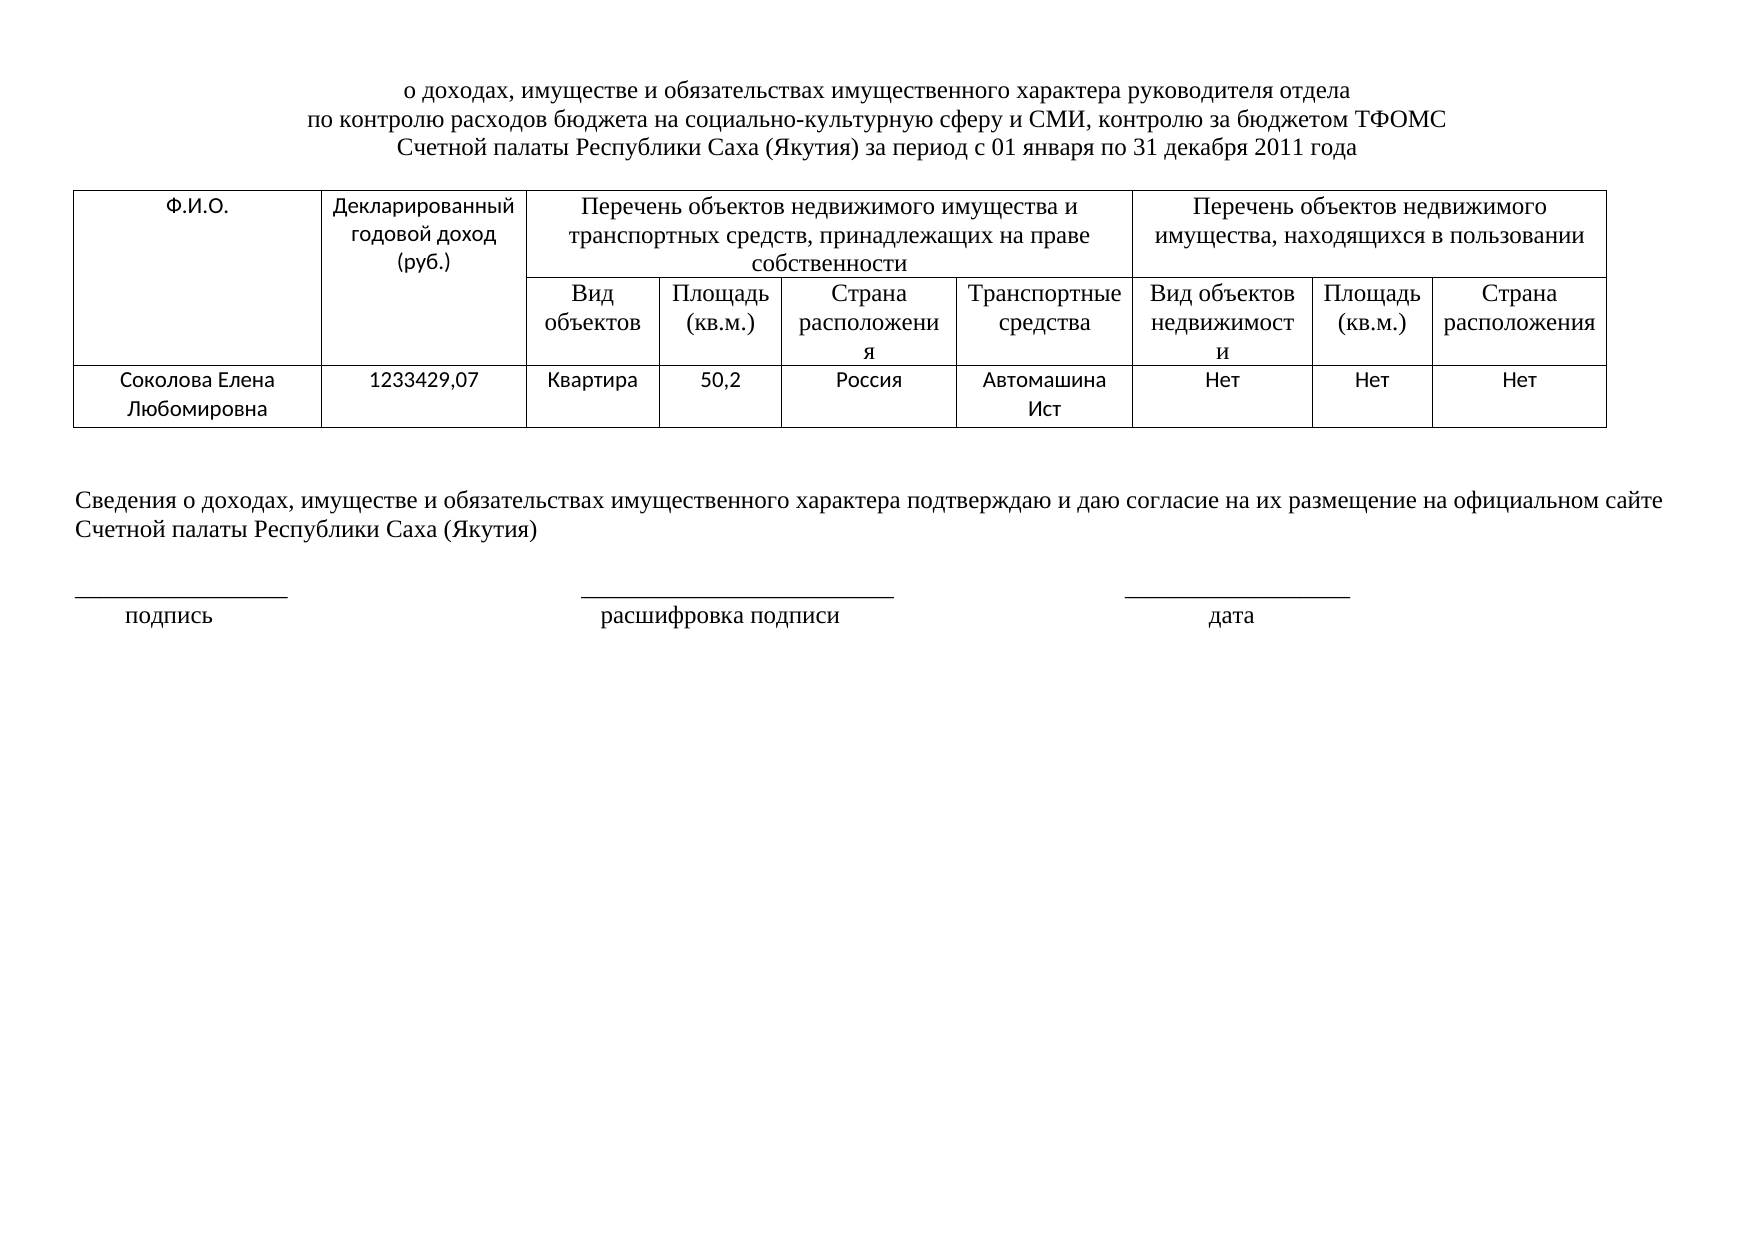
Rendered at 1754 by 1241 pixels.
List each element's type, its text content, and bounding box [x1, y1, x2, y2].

table_cell Нет [1433, 366, 1606, 427]
table_cell Вид объектов [527, 278, 659, 364]
text Сведения о доходах, имуществе и обязательствах имущественного характера подтверждаю и даю согласие на их размещение на официальном сайте Счетной палаты Республики Саха (Якутия) [75, 486, 1679, 543]
table_header Декларированный годовой доход (руб.) [322, 191, 526, 364]
table_cell Страна расположения [782, 278, 956, 364]
text по контролю расходов бюджета на социально-культурную сферу и СМИ, контролю за бюджетом ТФОМС [75, 104, 1679, 132]
table_cell Соколова Елена Любомировна [74, 366, 321, 427]
table_cell Страна расположения [1433, 278, 1606, 364]
table_cell 1233429,07 [322, 366, 526, 427]
table_cell 50,2 [660, 366, 781, 427]
text о доходах, имуществе и обязательствах имущественного характера руководителя отдела [75, 75, 1679, 104]
text подпись расшифровка подписи дата [75, 601, 1679, 629]
table_cell Нет [1313, 366, 1432, 427]
table_cell Транспортные средства [957, 278, 1132, 364]
table_cell Вид объектов недвижимости [1133, 278, 1312, 364]
table_header Перечень объектов недвижимого имущества, находящихся в пользовании [1133, 191, 1606, 277]
table_header Ф.И.О. [74, 191, 321, 364]
table_cell Автомашина Ист [957, 366, 1132, 427]
table_cell Нет [1133, 366, 1312, 427]
text Счетной палаты Республики Саха (Якутия) за период с 01 января по 31 декабря 2011 года [75, 132, 1679, 161]
table_cell Россия [782, 366, 956, 427]
text _________________ _________________________ __________________ [75, 572, 1679, 601]
table_cell Площадь (кв.м.) [660, 278, 781, 364]
table_cell Квартира [527, 366, 659, 427]
table_cell Площадь (кв.м.) [1313, 278, 1432, 364]
table_header Перечень объектов недвижимого имущества и транспортных средств, принадлежащих на праве собственности [527, 191, 1132, 277]
